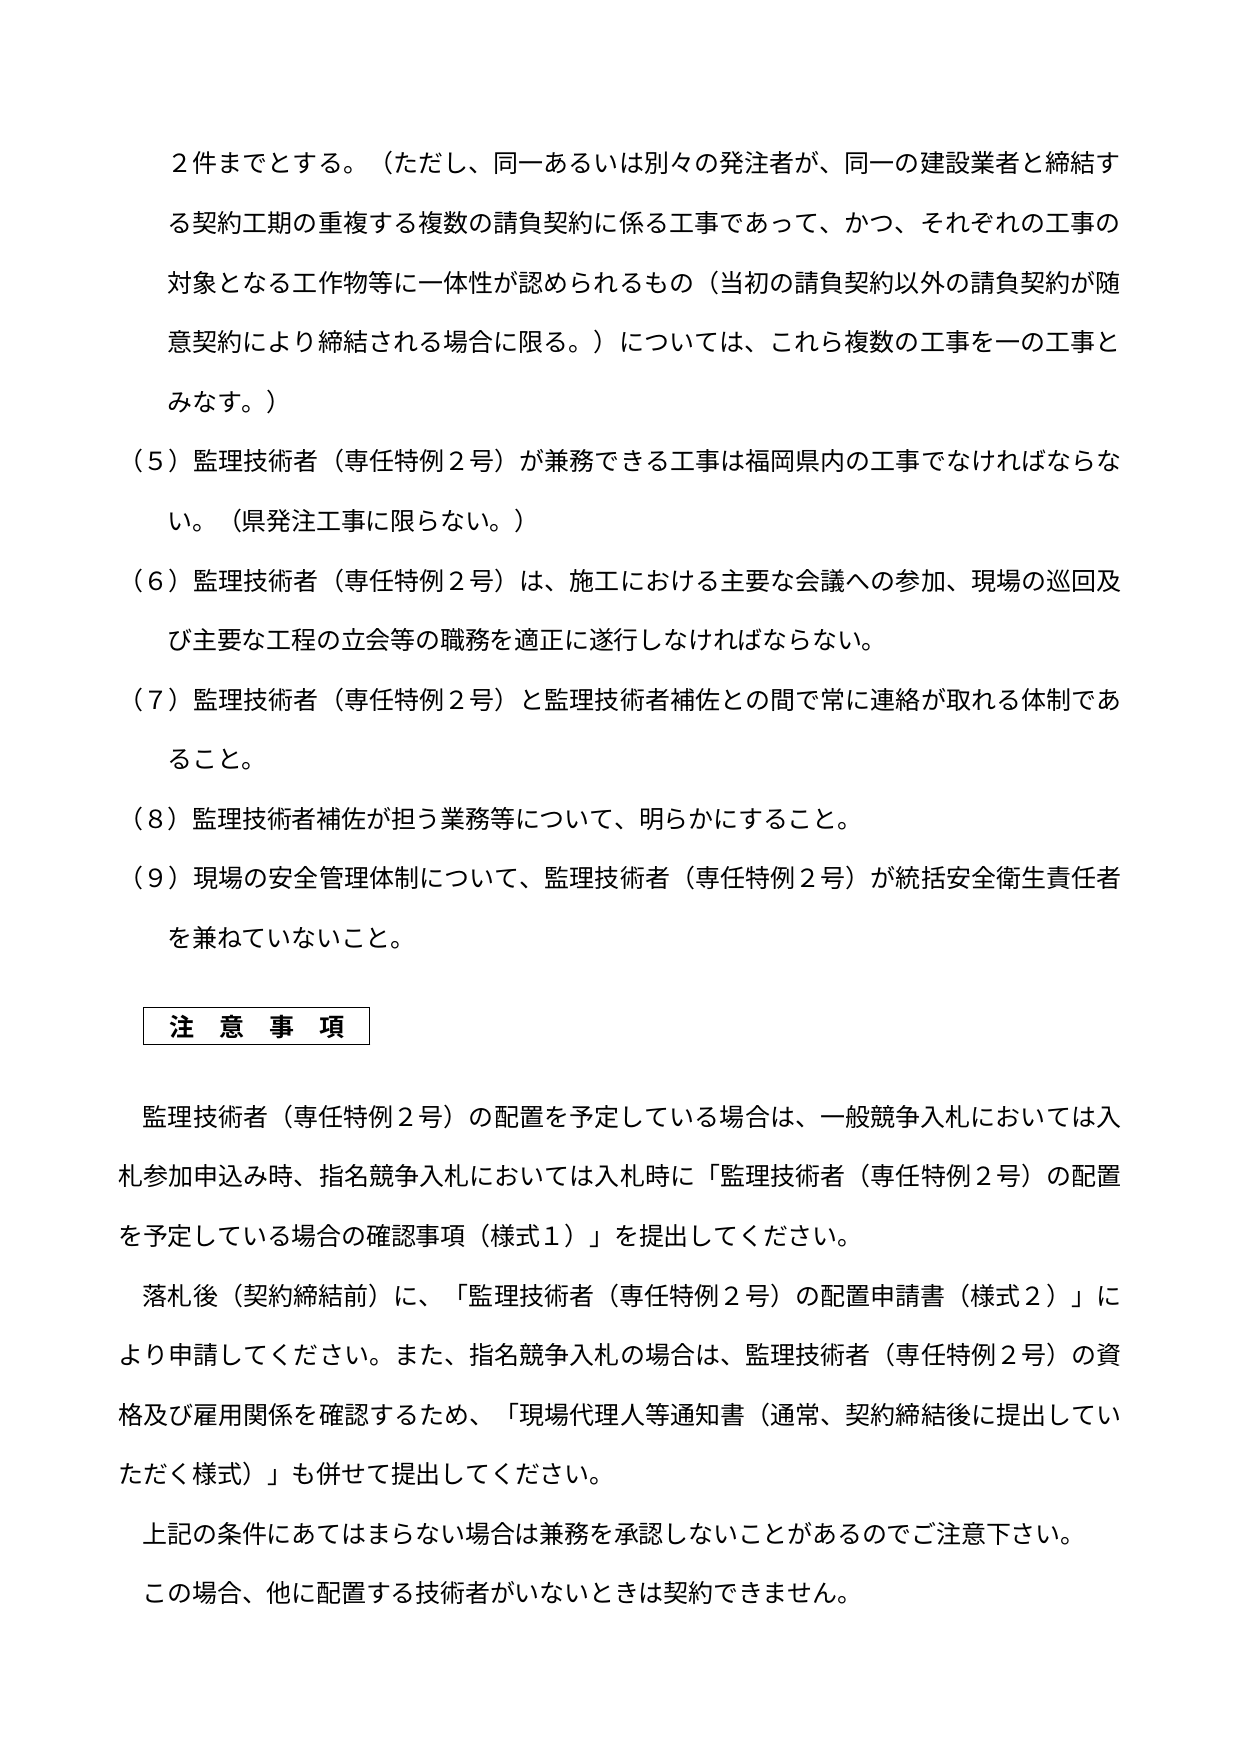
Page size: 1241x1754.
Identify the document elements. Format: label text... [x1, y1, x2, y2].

text 落札後（契約締結前）に、「監理技術者（専任特例２号）の配置申請書（様式２）」により申請してください。また、指名競争入札の場合は、監理技術者（専任特例２号）の資格及び雇用関係を確認するため、「現場代理人等通知書（通常、契約締結後に提出していただく様式）」も併せて提出してください。 [118, 1264, 1122, 1503]
text 監理技術者（専任特例２号）の配置を予定している場合は、一般競争入札においては入札参加申込み時、指名競争入札においては入札時に「監理技術者（専任特例２号）の配置を予定している場合の確認事項（様式１）」を提出してください。 [118, 1086, 1122, 1264]
text 上記の条件にあてはまらない場合は兼務を承認しないことがあるのでご注意下さい。 [118, 1503, 1122, 1562]
text （５）監理技術者（専任特例２号）が兼務できる工事は福岡県内の工事でなければならない。（県発注工事に限らない。） [118, 430, 1122, 549]
text （９）現場の安全管理体制について、監理技術者（専任特例２号）が統括安全衛生責任者を兼ねていないこと。 [118, 847, 1122, 966]
text （６）監理技術者（専任特例２号）は、施工における主要な会議への参加、現場の巡回及び主要な工程の立会等の職務を適正に遂行しなければならない。 [118, 549, 1122, 668]
text この場合、他に配置する技術者がいないときは契約できません。 [118, 1562, 1122, 1622]
text （７）監理技術者（専任特例２号）と監理技術者補佐との間で常に連絡が取れる体制であること。 [118, 668, 1122, 788]
text （８）監理技術者補佐が担う業務等について、明らかにすること。 [118, 788, 1122, 847]
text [118, 132, 1122, 430]
text 注 意 事 項 [118, 996, 1122, 1056]
